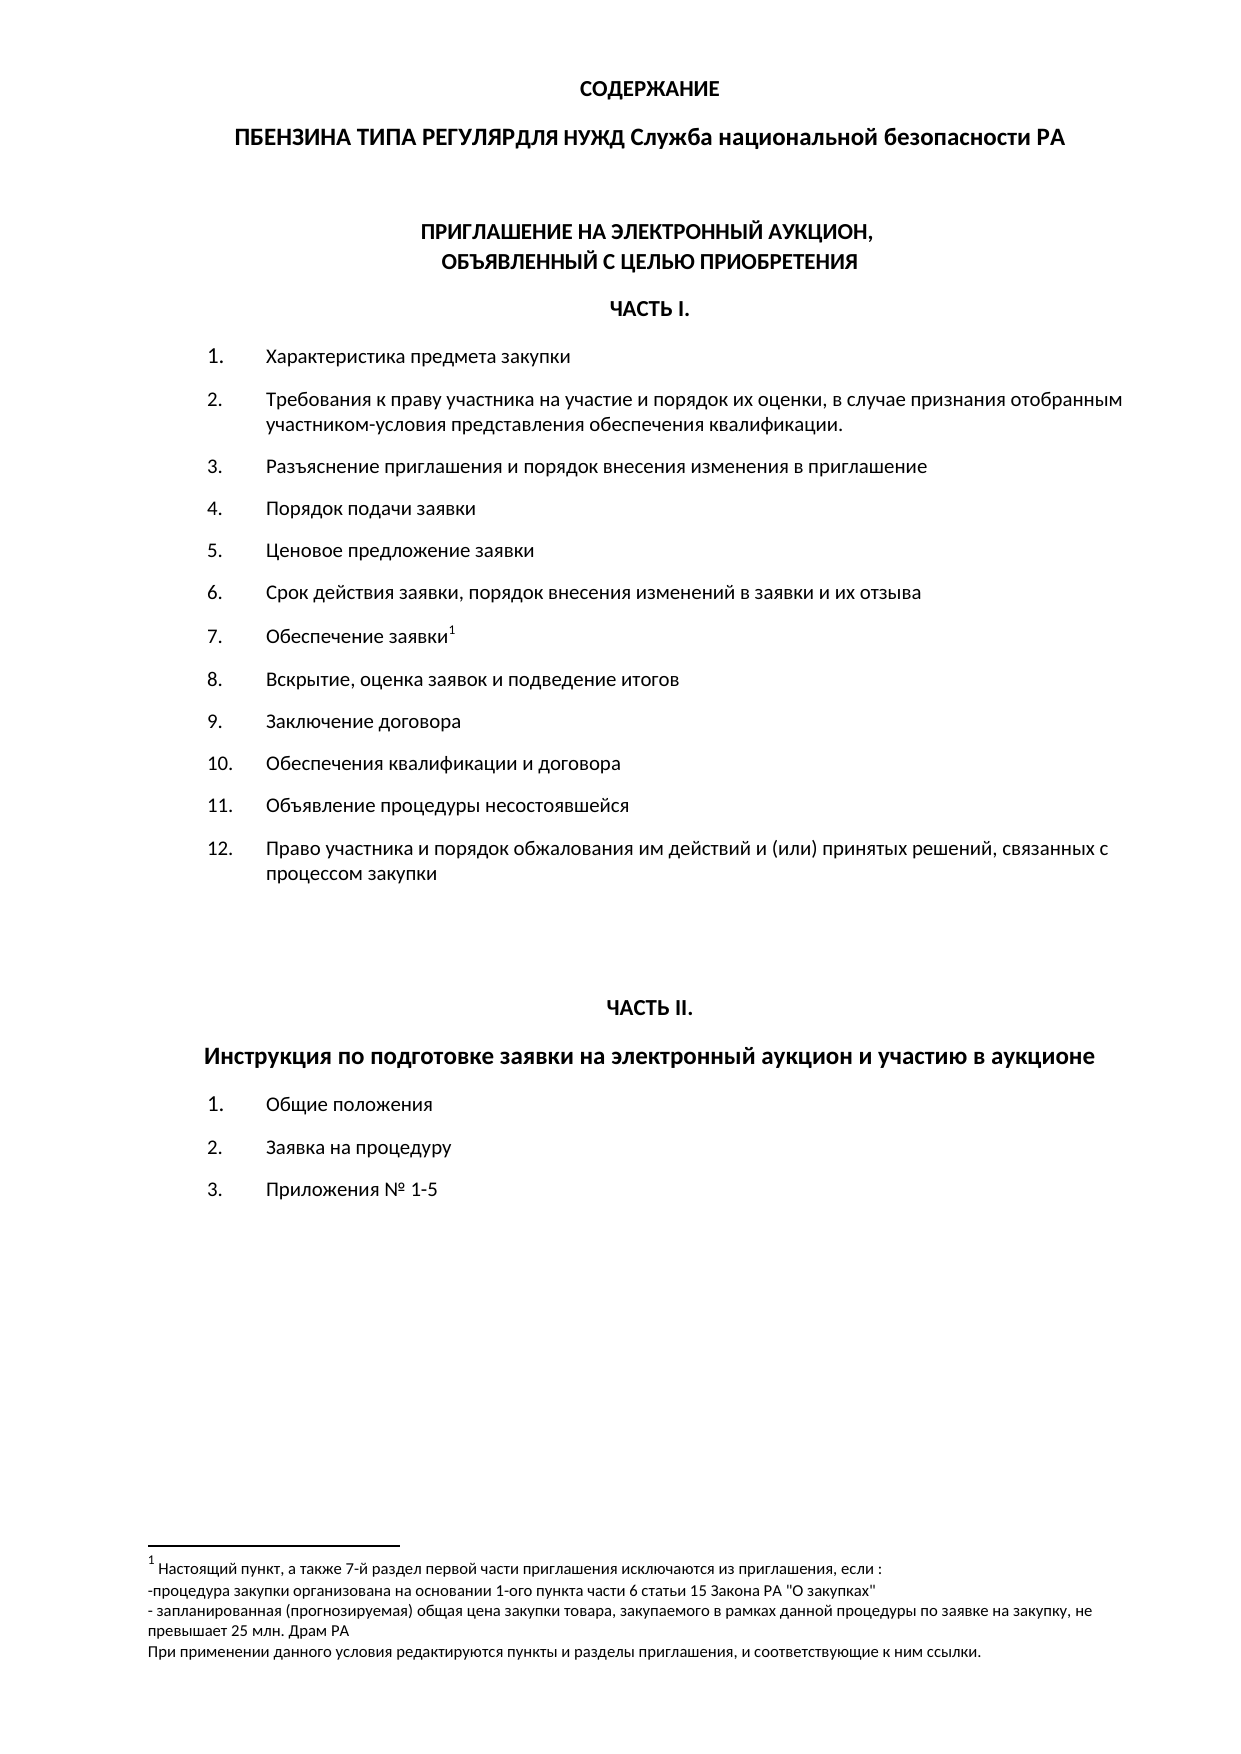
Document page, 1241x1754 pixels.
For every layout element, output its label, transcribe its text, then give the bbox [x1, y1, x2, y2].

text 2. Требования к праву участника на участие и порядок их оценки, в случае признания отобранным участником-условия представления обеспечения квалификации. [207, 386, 1152, 437]
text 9. Заключение договора [207, 708, 1152, 734]
text ПРИГЛАШЕНИЕ НА ЭЛЕКТРОННЫЙ АУКЦИОН, ОБЪЯВЛЕННЫЙ С ЦЕЛЬЮ ПРИОБРЕТЕНИЯ [148, 217, 1152, 275]
text 5. Ценовое предложение заявки [207, 537, 1152, 563]
text СОДЕРЖАНИЕ [148, 74, 1152, 102]
text 4. Порядок подачи заявки [207, 495, 1152, 521]
text 3. Разъяснение приглашения и порядок внесения изменения в приглашение [207, 453, 1152, 479]
text 2. Заявка на процедуру [207, 1134, 1152, 1160]
text ЧАСТЬ I. [148, 294, 1152, 322]
text ПБЕНЗИНА ТИПА РЕГУЛЯРДЛЯ НУЖД Служба национальной безопасности РА [148, 121, 1152, 151]
text 6. Срок действия заявки, порядок внесения изменений в заявки и их отзыва [207, 579, 1152, 605]
text 8. Вскрытие, оценка заявок и подведение итогов [207, 666, 1152, 692]
text 3. Приложения № 1-5 [207, 1176, 1152, 1202]
text 12. Право участника и порядок обжалования им действий и (или) принятых решений, связанных с процессом закупки [207, 835, 1152, 886]
text 11. Объявление процедуры несостоявшейся [207, 793, 1152, 818]
text ЧАСТЬ II. [148, 993, 1152, 1021]
text Инструкция по подготовке заявки на электронный аукцион и участию в аукционе [148, 1040, 1152, 1071]
text 10. Обеспечения квалификации и договора [207, 751, 1152, 776]
text 1. Общие положения [207, 1089, 1152, 1118]
text 1. Характеристика предмета закупки [207, 341, 1152, 369]
text 7. Обеспечение заявки [207, 622, 1152, 650]
